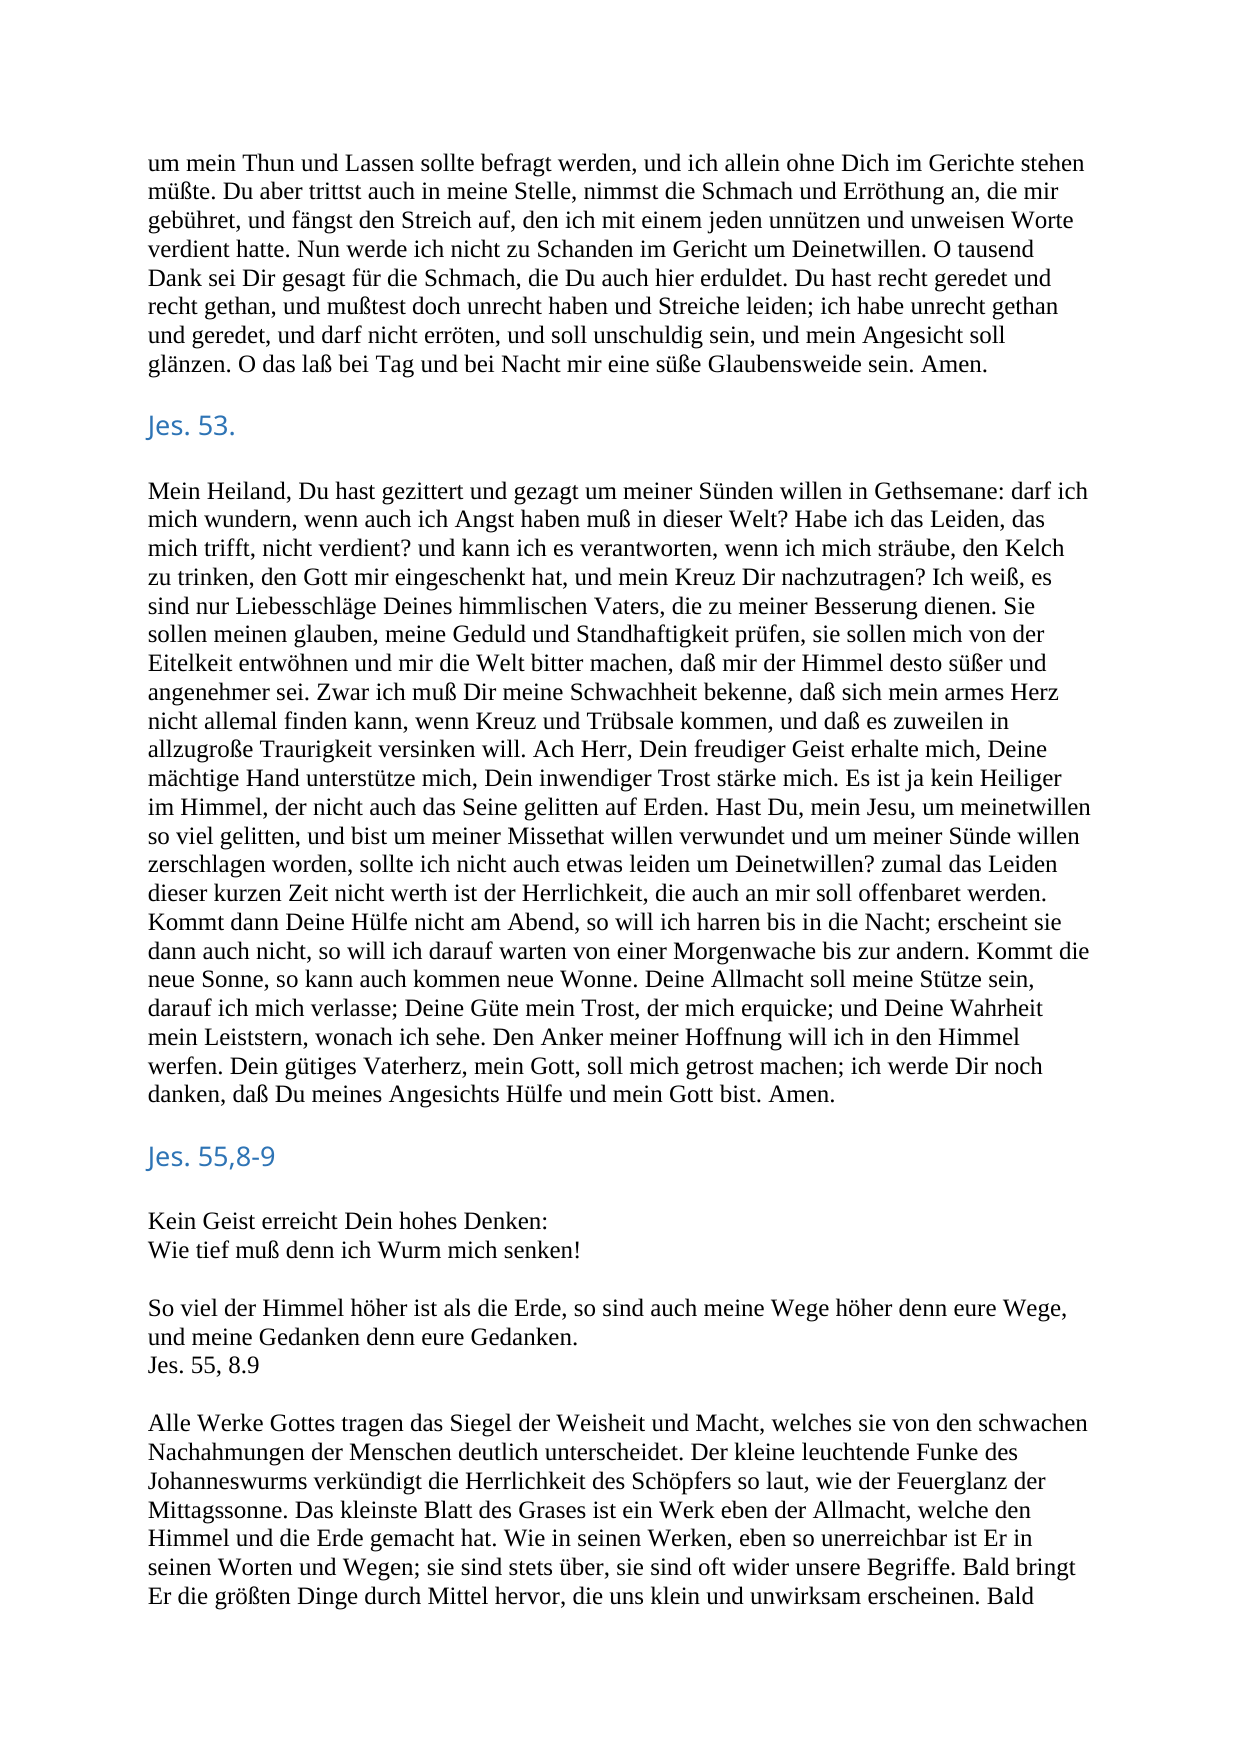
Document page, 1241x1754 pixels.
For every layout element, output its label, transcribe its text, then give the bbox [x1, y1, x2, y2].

text Mein Heiland, Du hast gezittert und gezagt um meiner Sünden willen in Gethsemane: darf ich mich wundern, wenn auch ich Angst haben muß in dieser Welt? Habe ich das Leiden, das mich trifft, nicht verdient? und kann ich es verantworten, wenn ich mich sträube, den Kelch zu trinken, den Gott mir eingeschenkt hat, und mein Kreuz Dir nachzutragen? Ich weiß, es sind nur Liebesschläge Deines himmlischen Vaters, die zu meiner Besserung dienen. Sie sollen meinen glauben, meine Geduld und Standhaftigkeit prüfen, sie sollen mich von der Eitelkeit entwöhnen und mir die Welt bitter machen, daß mir der Himmel desto süßer und angenehmer sei. Zwar ich muß Dir meine Schwachheit bekenne, daß sich mein armes Herz nicht allemal finden kann, wenn Kreuz und Trübsale kommen, und daß es zuweilen in allzugroße Traurigkeit versinken will. Ach Herr, Dein freudiger Geist erhalte mich, Deine mächtige Hand unterstütze mich, Dein inwendiger Trost stärke mich. Es ist ja kein Heiliger im Himmel, der nicht auch das Seine gelitten auf Erden. Hast Du, mein Jesu, um meinetwillen so viel gelitten, und bist um meiner Missethat willen verwundet und um meiner Sünde willen zerschlagen worden, sollte ich nicht auch etwas leiden um Deinetwillen? zumal das Leiden dieser kurzen Zeit nicht werth ist der Herrlichkeit, die auch an mir soll offenbaret werden. Kommt dann Deine Hülfe nicht am Abend, so will ich harren bis in die Nacht; erscheint sie dann auch nicht, so will ich darauf warten von einer Morgenwache bis zur andern. Kommt die neue Sonne, so kann auch kommen neue Wonne. Deine Allmacht soll meine Stütze sein, darauf ich mich verlasse; Deine Güte mein Trost, der mich erquicke; und Deine Wahrheit mein Leiststern, wonach ich sehe. Den Anker meiner Hoffnung will ich in den Himmel werfen. Dein gütiges Vaterherz, mein Gott, soll mich getrost machen; ich werde Dir noch danken, daß Du meines Angesichts Hülfe und mein Gott bist. Amen. [148, 476, 1093, 1108]
text So viel der Himmel höher ist als die Erde, so sind auch meine Wege höher denn eure Wege, und meine Gedanken denn eure Gedanken. Jes. 55, 8.9 [148, 1293, 1093, 1379]
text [148, 148, 1093, 378]
subtitle Jes. 53. [148, 407, 1093, 444]
text Kein Geist erreicht Dein hohes Denken: Wie tief muß denn ich Wurm mich senken! [148, 1206, 1093, 1264]
subtitle Jes. 55,8-9 [148, 1137, 1093, 1174]
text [148, 1408, 1093, 1610]
